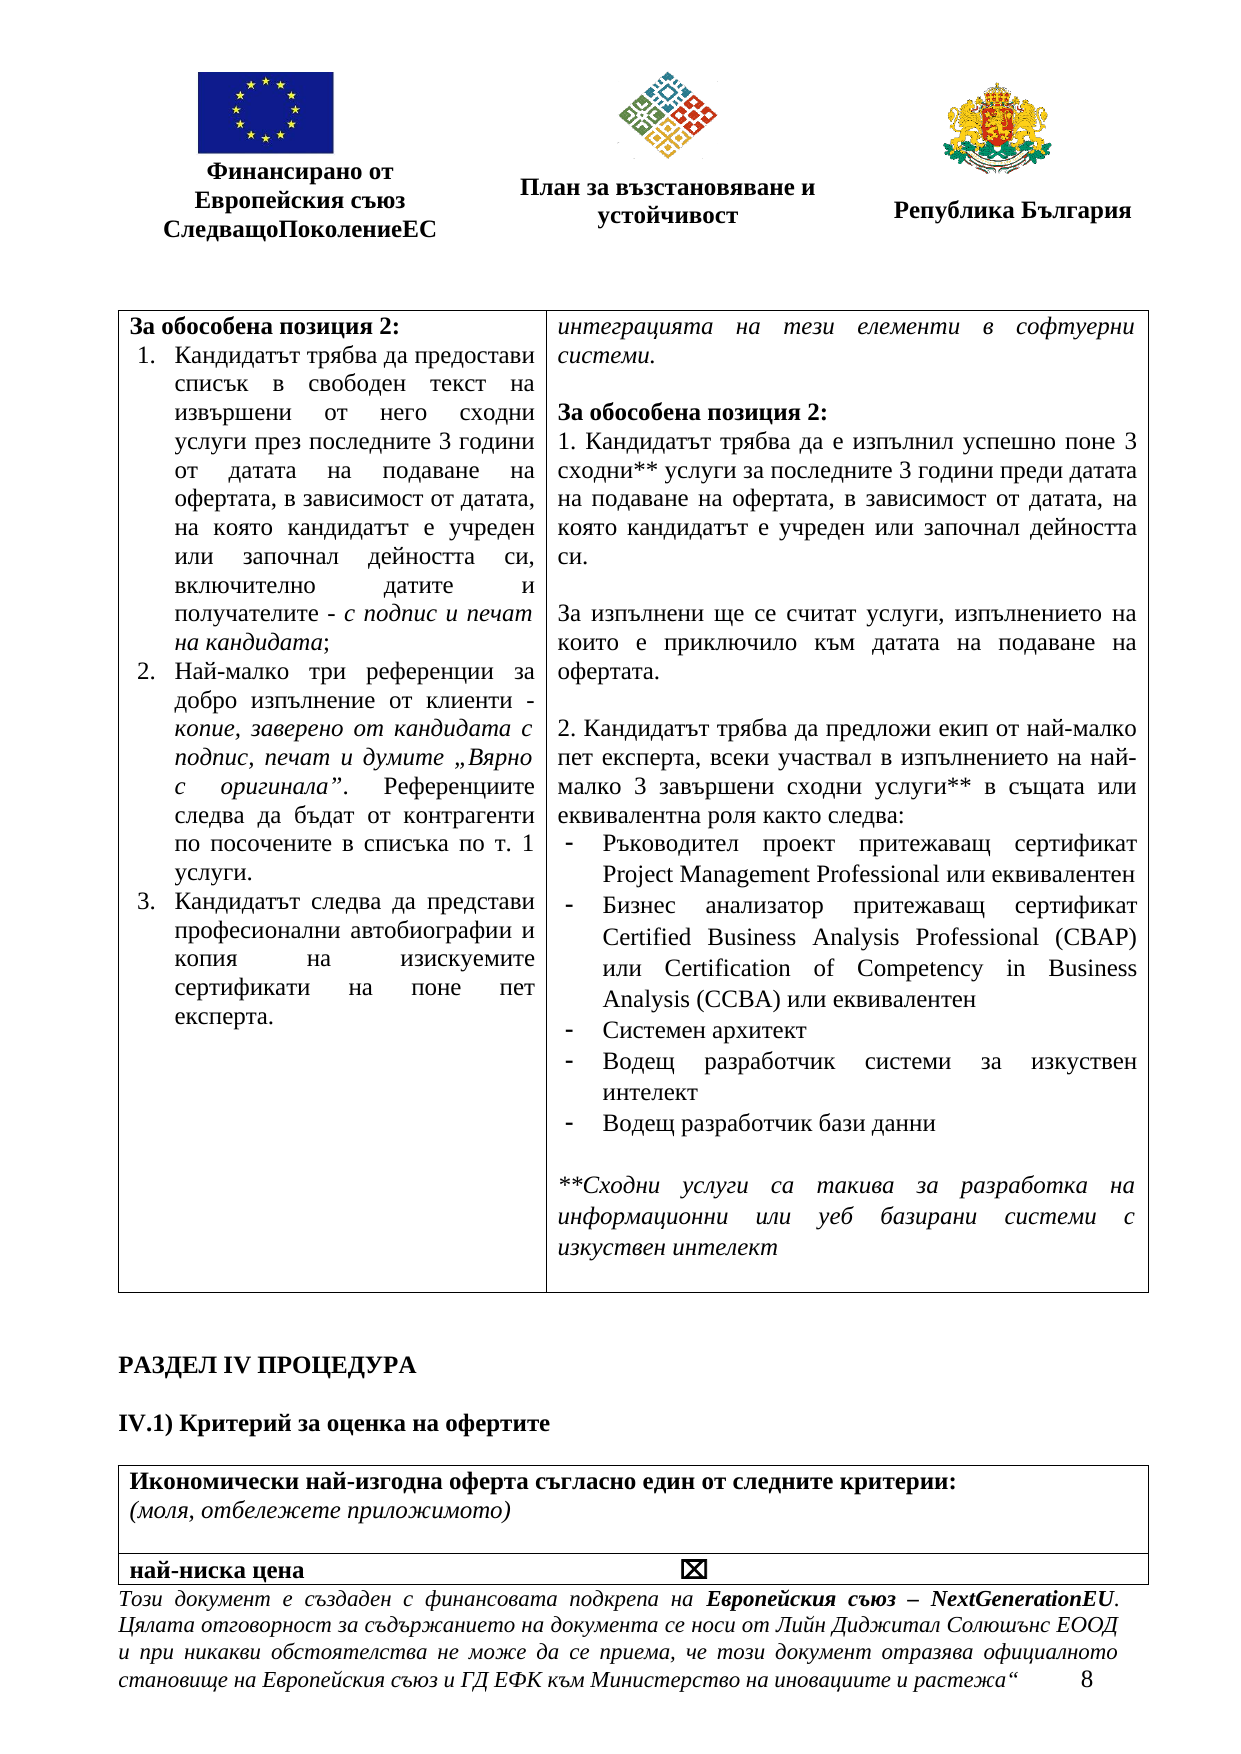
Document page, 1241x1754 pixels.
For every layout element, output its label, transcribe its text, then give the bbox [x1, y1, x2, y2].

text ІV.1) Критерий за оценка на офертите [118, 1408, 1122, 1437]
picture [195, 72, 336, 156]
picture [617, 71, 718, 159]
table_header Икономически най-изгодна оферта съгласно един от следните критерии: (моля, отбележете приложимото) [119, 1466, 1148, 1553]
picture [942, 81, 1052, 174]
text РАЗДЕЛ ІV ПРОЦЕДУРА [118, 1350, 1122, 1379]
